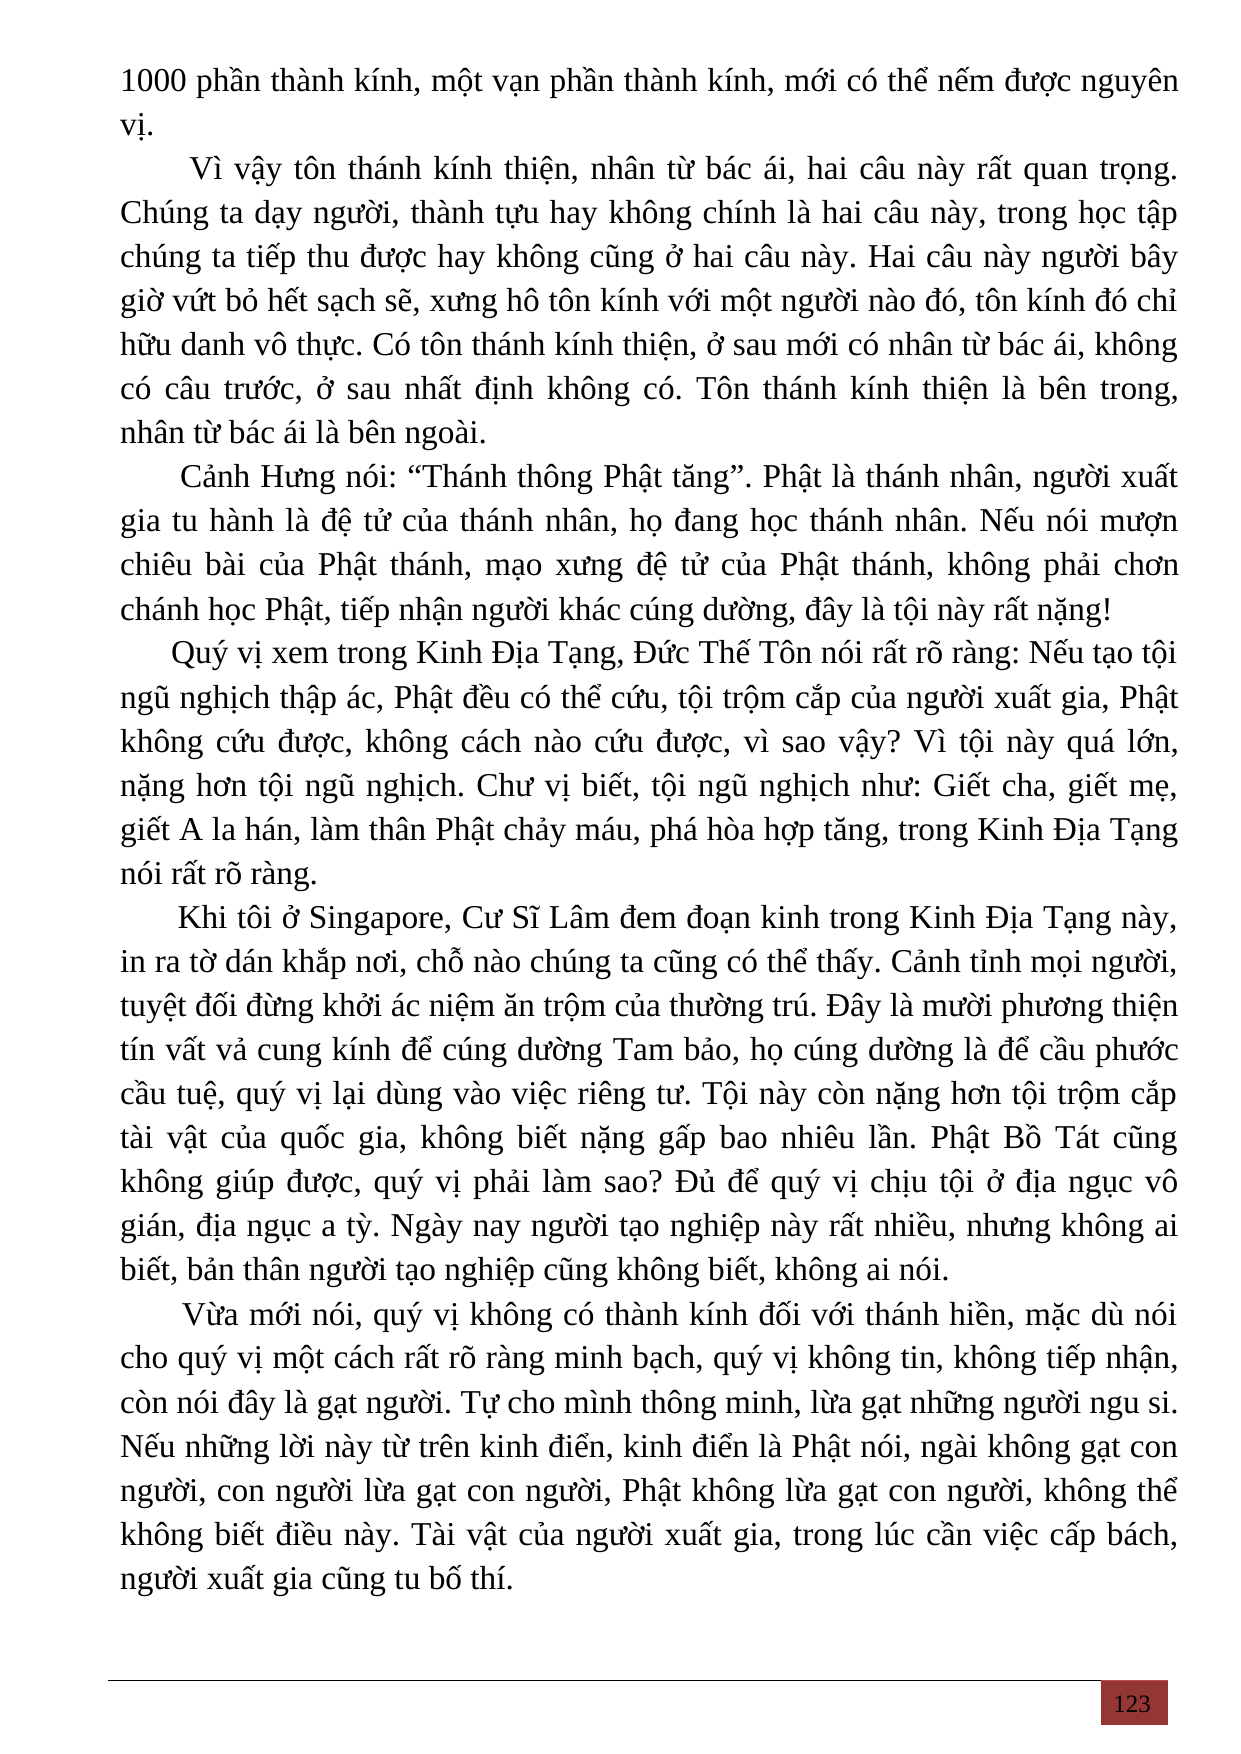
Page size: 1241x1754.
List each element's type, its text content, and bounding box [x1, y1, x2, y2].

text Vừa mới nói, quý vị không có thành kính đối với thánh hiền, mặc dù nói cho quý vị một cách rất rõ ràng minh bạch, quý vị không tin, không tiếp nhận, còn nói đây là gạt người. Tự cho mình thông minh, lừa gạt những người ngu si. Nếu những lời này từ trên kinh điển, kinh điển là Phật nói, ngài không gạt con người, con người lừa gạt con người, Phật không lừa gạt con người, không thể không biết điều này. Tài vật của người xuất gia, trong lúc cần việc cấp bách, người xuất gia cũng tu bố thí. [120, 1294, 1180, 1596]
text Khi tôi ở Singapore, Cư Sĩ Lâm đem đoạn kinh trong Kinh Địa Tạng này, in ra tờ dán khắp nơi, chỗ nào chúng ta cũng có thể thấy. Cảnh tỉnh mọi người, tuyệt đối đừng khởi ác niệm ăn trộm của thường trú. Đây là mười phương thiện tín vất vả cung kính để cúng dường Tam bảo, họ cúng dường là để cầu phước cầu tuệ, quý vị lại dùng vào việc riêng tư. Tội này còn nặng hơn tội trộm cắp tài vật của quốc gia, không biết nặng gấp bao nhiêu lần. Phật Bồ Tát cũng không giúp được, quý vị phải làm sao? Đủ để quý vị chịu tội ở địa ngục vô gián, địa ngục a tỳ. Ngày nay người tạo nghiệp này rất nhiều, nhưng không ai biết, bản thân người tạo nghiệp cũng không biết, không ai nói. [120, 897, 1180, 1288]
text Vì vậy tôn thánh kính thiện, nhân từ bác ái, hai câu này rất quan trọng. Chúng ta dạy người, thành tựu hay không chính là hai câu này, trong học tập chúng ta tiếp thu được hay không cũng ở hai câu này. Hai câu này người bây giờ vứt bỏ hết sạch sẽ, xưng hô tôn kính với một người nào đó, tôn kính đó chỉ hữu danh vô thực. Có tôn thánh kính thiện, ở sau mới có nhân từ bác ái, không có câu trước, ở sau nhất định không có. Tôn thánh kính thiện là bên trong, nhân từ bác ái là bên ngoài. [120, 148, 1180, 451]
text Cảnh Hưng nói: “Thánh thông Phật tăng”. Phật là thánh nhân, người xuất gia tu hành là đệ tử của thánh nhân, họ đang học thánh nhân. Nếu nói mượn chiêu bài của Phật thánh, mạo xưng đệ tử của Phật thánh, không phải chơn chánh học Phật, tiếp nhận người khác cúng dường, đây là tội này rất nặng! [120, 457, 1180, 627]
text Quý vị xem trong Kinh Địa Tạng, Đức Thế Tôn nói rất rõ ràng: Nếu tạo tội ngũ nghịch thập ác, Phật đều có thể cứu, tội trộm cắp của người xuất gia, Phật không cứu được, không cách nào cứu được, vì sao vậy? Vì tội này quá lớn, nặng hơn tội ngũ nghịch. Chư vị biết, tội ngũ nghịch như: Giết cha, giết mẹ, giết A la hán, làm thân Phật chảy máu, phá hòa hợp tăng, trong Kinh Địa Tạng nói rất rõ ràng. [120, 633, 1180, 891]
